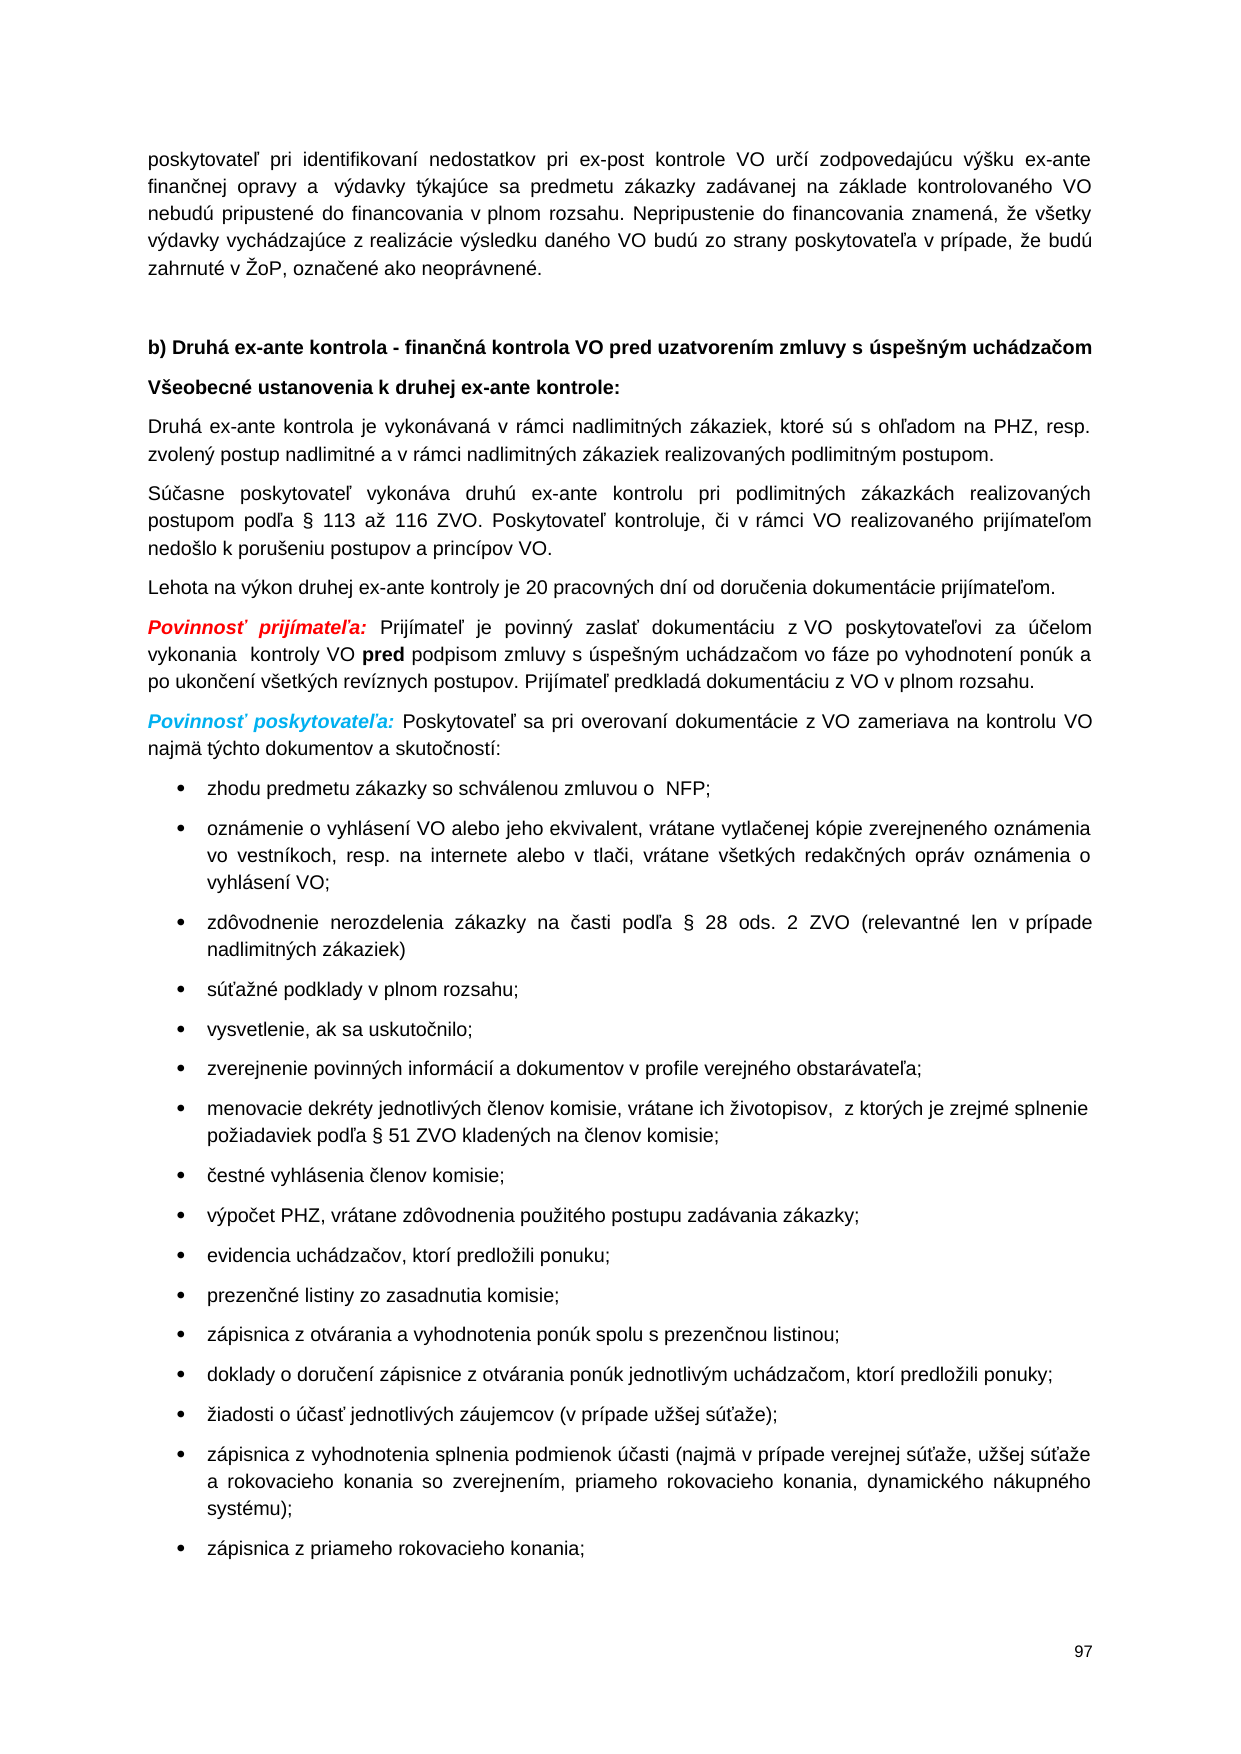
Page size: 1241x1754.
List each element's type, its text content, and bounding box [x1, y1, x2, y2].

text zápisnica z priameho rokovacieho konania; [177, 1537, 1092, 1559]
text zápisnica z vyhodnotenia splnenia podmienok účasti (najmä v prípade verejnej súťaže, užšej súťaže a rokovacieho konania so zverejnením, priameho rokovacieho konania, dynamického nákupného systému); [177, 1443, 1092, 1520]
text Súčasne poskytovateľ vykonáva druhú ex-ante kontrolu pri podlimitných zákazkách realizovaných postupom podľa § 113 až 116 ZVO. Poskytovateľ kontroluje, či v rámci VO realizovaného prijímateľom nedošlo k porušeniu postupov a princípov VO. [148, 482, 1092, 559]
text prezenčné listiny zo zasadnutia komisie; [177, 1283, 1092, 1306]
text vysvetlenie, ak sa uskutočnilo; [177, 1017, 1092, 1040]
text doklady o doručení zápisnice z otvárania ponúk jednotlivým uchádzačom, ktorí predložili ponuky; [177, 1363, 1092, 1386]
text menovacie dekréty jednotlivých členov komisie, vrátane ich životopisov, z ktorých je zrejmé splnenie požiadaviek podľa § 51 ZVO kladených na členov komisie; [177, 1097, 1092, 1147]
text zhodu predmetu zákazky so schválenou zmluvou o NFP; [177, 777, 1092, 799]
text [148, 148, 1092, 279]
text oznámenie o vyhlásení VO alebo jeho ekvivalent, vrátane vytlačenej kópie zverejneného oznámenia vo vestníkoch, resp. na internete alebo v tlači, vrátane všetkých redakčných opráv oznámenia o vyhlásení VO; [177, 817, 1092, 894]
text žiadosti o účasť jednotlivých záujemcov (v prípade užšej súťaže); [177, 1403, 1092, 1426]
text súťažné podklady v plnom rozsahu; [177, 978, 1092, 1001]
text b) Druhá ex-ante kontrola - finančná kontrola VO pred uzatvorením zmluvy s úspešným uchádzačom [148, 336, 1092, 358]
text Lehota na výkon druhej ex-ante kontroly je 20 pracovných dní od doručenia dokumentácie prijímateľom. [148, 576, 1092, 599]
text zápisnica z otvárania a vyhodnotenia ponúk spolu s prezenčnou listinou; [177, 1323, 1092, 1346]
text zverejnenie povinných informácií a dokumentov v profile verejného obstarávateľa; [177, 1057, 1092, 1080]
text čestné vyhlásenia členov komisie; [177, 1164, 1092, 1187]
text evidencia uchádzačov, ktorí predložili ponuku; [177, 1244, 1092, 1266]
text Všeobecné ustanovenia k druhej ex-ante kontrole: [148, 376, 1092, 398]
text Druhá ex-ante kontrola je vykonávaná v rámci nadlimitných zákaziek, ktoré sú s ohľadom na PHZ, resp. zvolený postup nadlimitné a v rámci nadlimitných zákaziek realizovaných podlimitným postupom. [148, 415, 1092, 465]
text výpočet PHZ, vrátane zdôvodnenia použitého postupu zadávania zákazky; [177, 1204, 1092, 1227]
text Povinnosť prijímateľa: Prijímateľ je povinný zaslať dokumentáciu z VO poskytovateľovi za účelom vykonania kontroly VO pred podpisom zmluvy s úspešným uchádzačom vo fáze po vyhodnotení ponúk a po ukončení všetkých revíznych postupov. Prijímateľ predkladá dokumentáciu z VO v plnom rozsahu. [148, 616, 1092, 693]
text zdôvodnenie nerozdelenia zákazky na časti podľa § 28 ods. 2 ZVO (relevantné len v prípade nadlimitných zákaziek) [177, 911, 1092, 961]
text Povinnosť poskytovateľa: Poskytovateľ sa pri overovaní dokumentácie z VO zameriava na kontrolu VO najmä týchto dokumentov a skutočností: [148, 710, 1092, 760]
